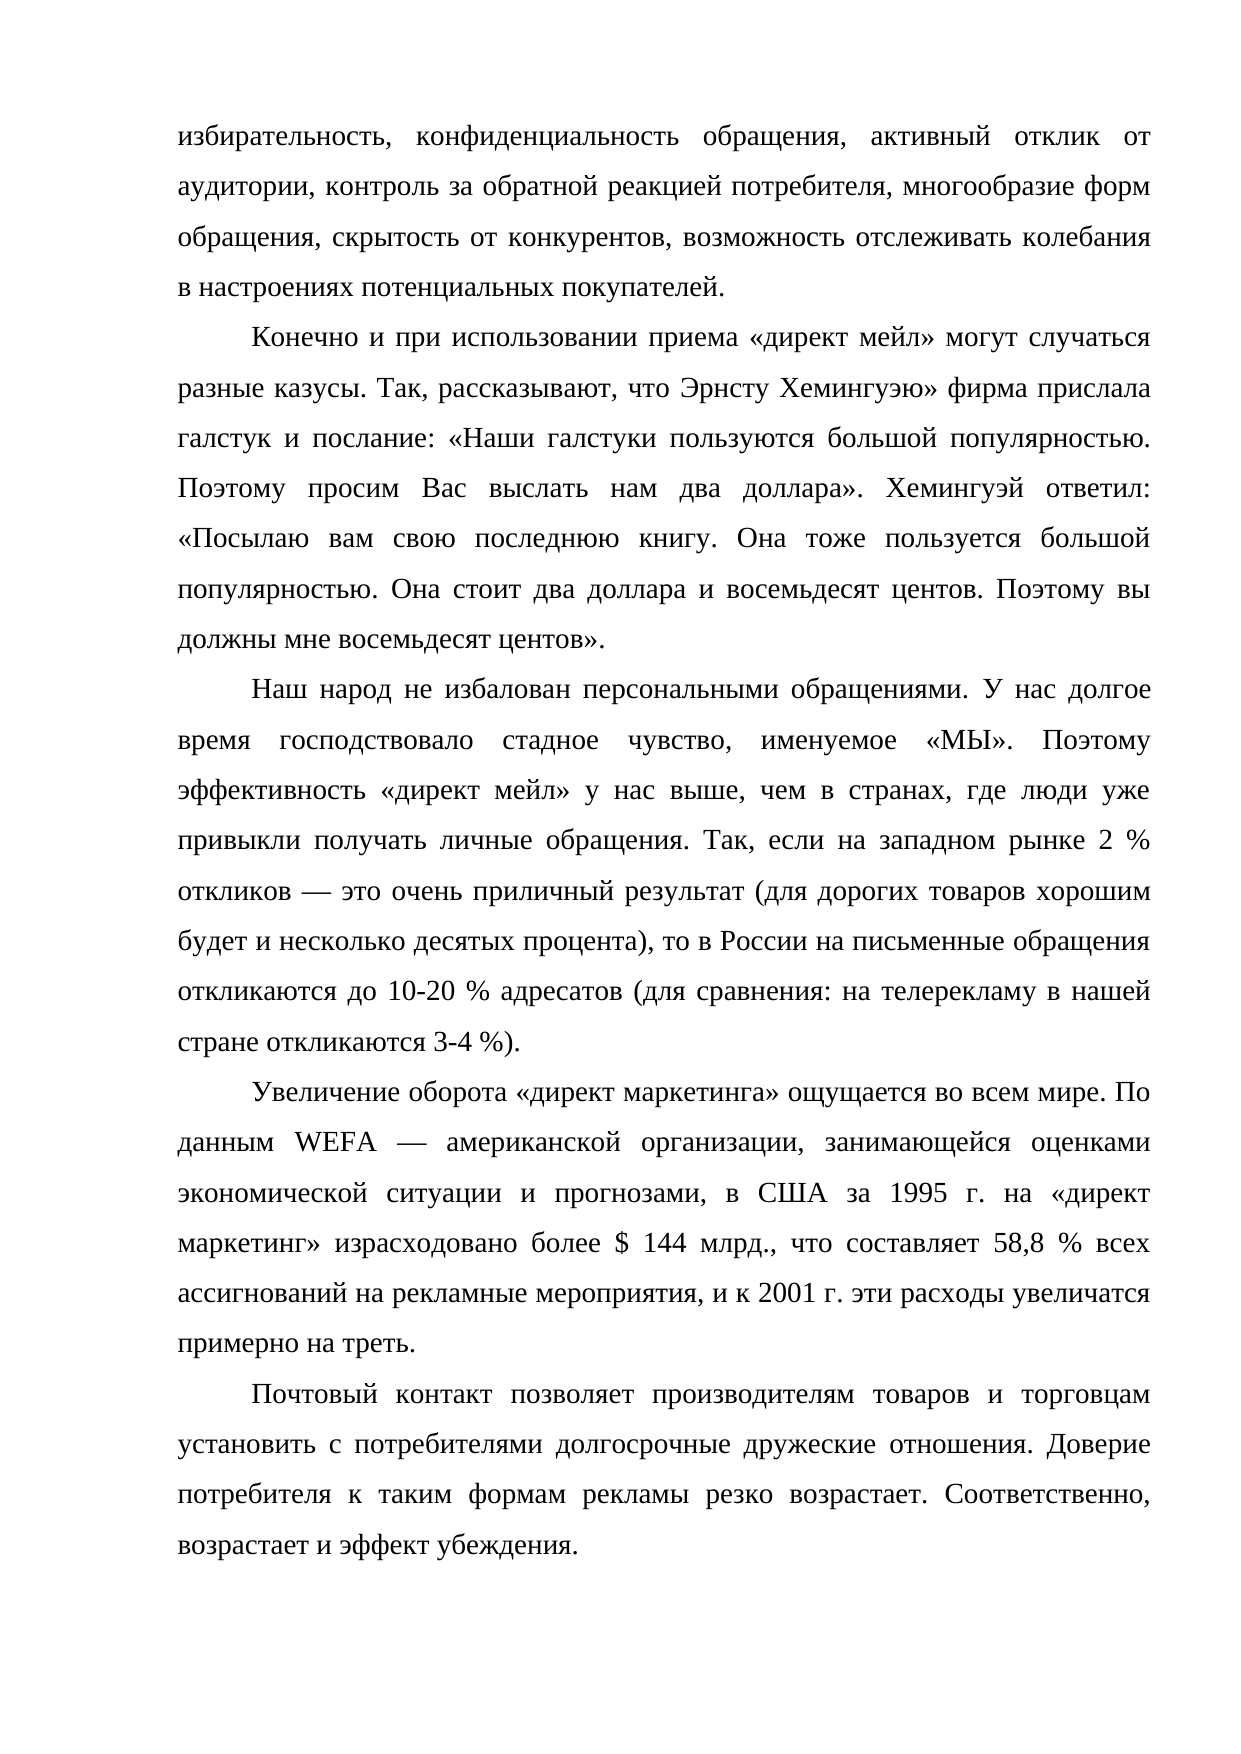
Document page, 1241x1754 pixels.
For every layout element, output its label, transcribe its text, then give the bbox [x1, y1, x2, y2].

text Увеличение оборота «директ маркетинга» ощущается во всем мире. По данным WEFA — американской организации, занимающейся оценками экономической ситуации и прогнозами, в США за . на «директ маркетинг» израсходовано более $ 144 млрд., что составляет 58,8 % всех ассигнований на рекламные мероприятия, и к . эти расходы увеличатся примерно на треть. [177, 1074, 1152, 1359]
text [177, 118, 1152, 303]
text Наш народ не избалован персональными обращениями. У нас долгое время господствовало стадное чувство, именуемое «МЫ». Поэтому эффективность «директ мейл» у нас выше, чем в странах, где люди уже привыкли получать личные обращения. Так, если на западном рынке 2 % откликов — это очень приличный результат (для дорогих товаров хорошим будет и несколько десятых процента), то в России на письменные обращения откликаются до 10-20 % адресатов (для сравнения: на телерекламу в нашей стране откликаются 3-4 %). [177, 672, 1152, 1057]
text Почтовый контакт позволяет производителям товаров и торговцам установить с потребителями долгосрочные дружеские отношения. Доверие потребителя к таким формам рекламы резко возрастает. Соответственно, возрастает и эффект убеждения. [177, 1376, 1152, 1560]
text Конечно и при использовании приема «директ мейл» могут случаться разные казусы. Так, рассказывают, что Эрнсту Хемингуэю» фирма прислала галстук и послание: «Наши галстуки пользуются большой популярностью. Поэтому просим Вас выслать нам два доллара». Хемингуэй ответил: «Посылаю вам свою последнюю книгу. Она тоже пользуется большой популярностью. Она стоит два доллара и восемьдесят центов. Поэтому вы должны мне восемьдесят центов». [177, 319, 1152, 655]
